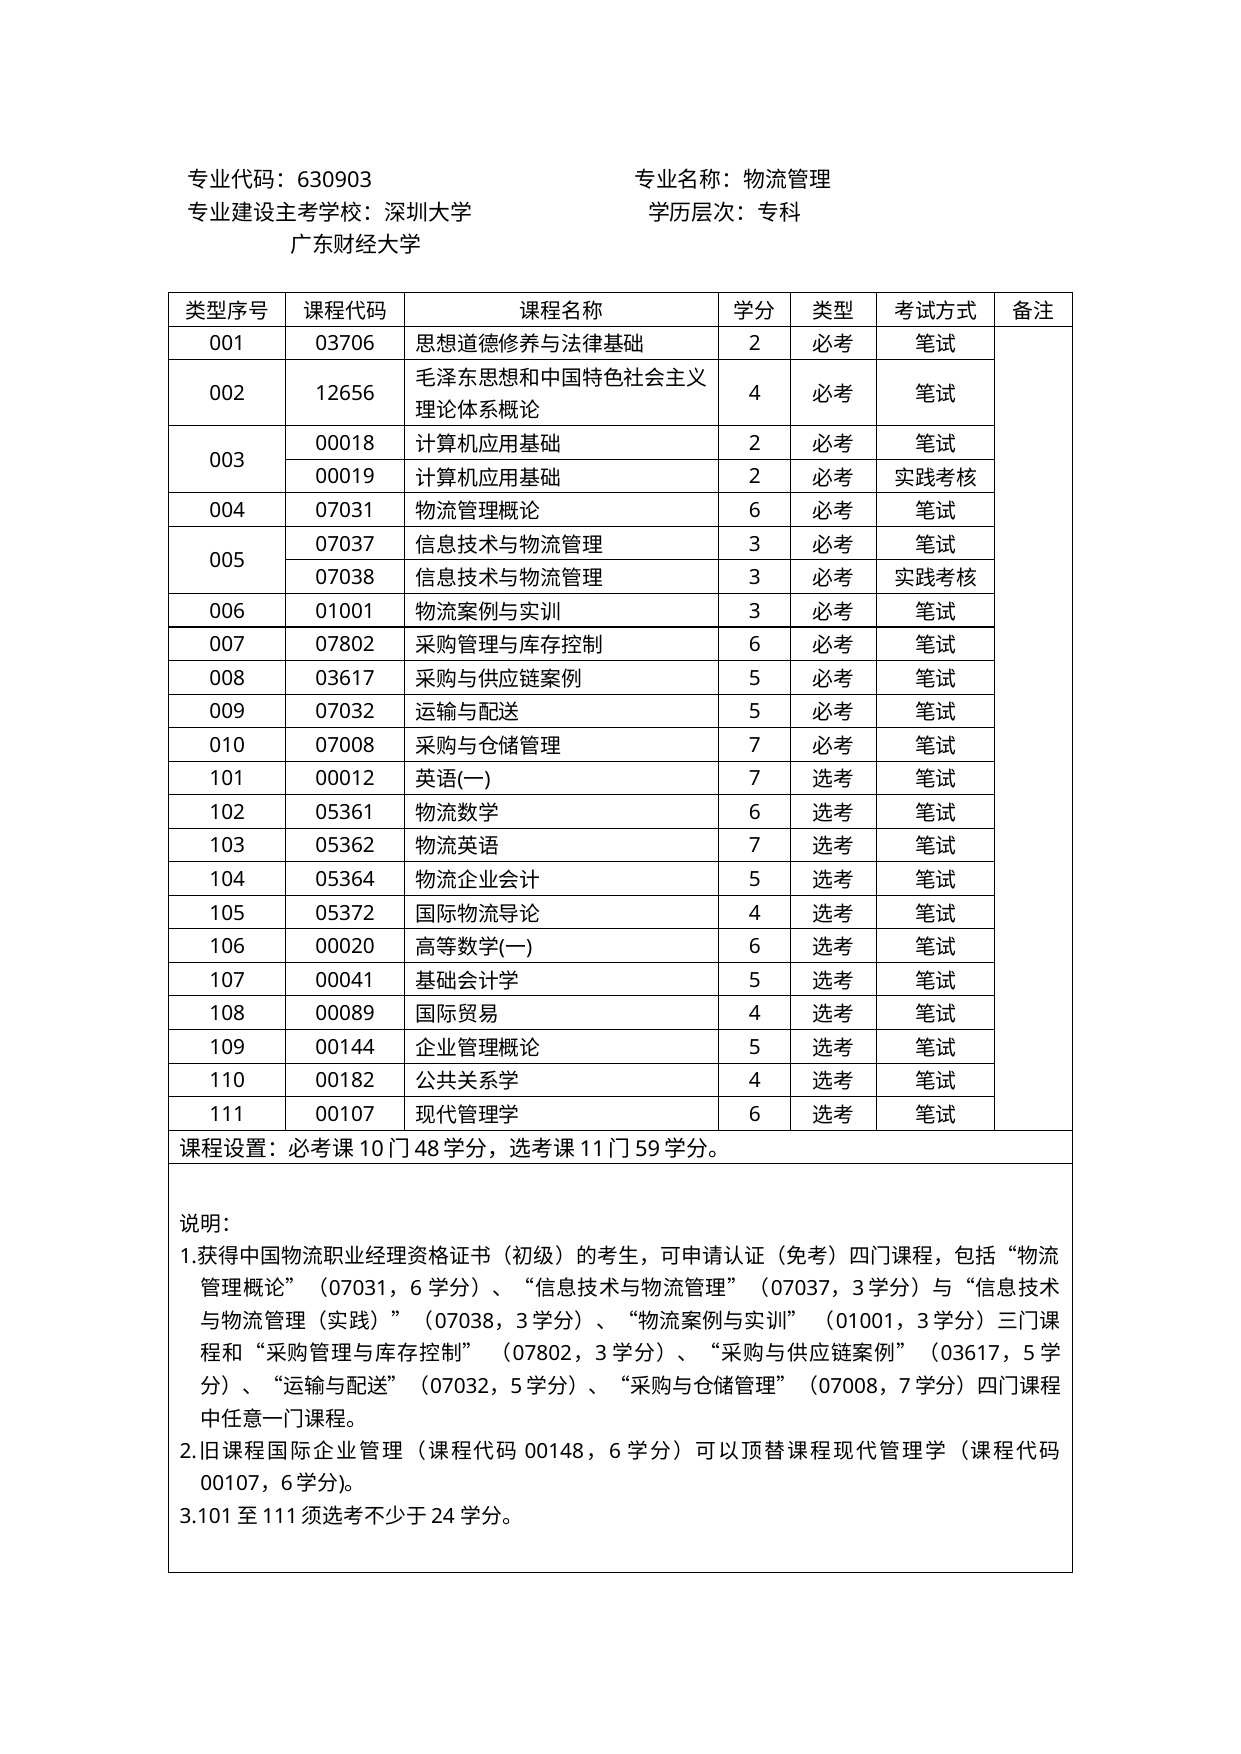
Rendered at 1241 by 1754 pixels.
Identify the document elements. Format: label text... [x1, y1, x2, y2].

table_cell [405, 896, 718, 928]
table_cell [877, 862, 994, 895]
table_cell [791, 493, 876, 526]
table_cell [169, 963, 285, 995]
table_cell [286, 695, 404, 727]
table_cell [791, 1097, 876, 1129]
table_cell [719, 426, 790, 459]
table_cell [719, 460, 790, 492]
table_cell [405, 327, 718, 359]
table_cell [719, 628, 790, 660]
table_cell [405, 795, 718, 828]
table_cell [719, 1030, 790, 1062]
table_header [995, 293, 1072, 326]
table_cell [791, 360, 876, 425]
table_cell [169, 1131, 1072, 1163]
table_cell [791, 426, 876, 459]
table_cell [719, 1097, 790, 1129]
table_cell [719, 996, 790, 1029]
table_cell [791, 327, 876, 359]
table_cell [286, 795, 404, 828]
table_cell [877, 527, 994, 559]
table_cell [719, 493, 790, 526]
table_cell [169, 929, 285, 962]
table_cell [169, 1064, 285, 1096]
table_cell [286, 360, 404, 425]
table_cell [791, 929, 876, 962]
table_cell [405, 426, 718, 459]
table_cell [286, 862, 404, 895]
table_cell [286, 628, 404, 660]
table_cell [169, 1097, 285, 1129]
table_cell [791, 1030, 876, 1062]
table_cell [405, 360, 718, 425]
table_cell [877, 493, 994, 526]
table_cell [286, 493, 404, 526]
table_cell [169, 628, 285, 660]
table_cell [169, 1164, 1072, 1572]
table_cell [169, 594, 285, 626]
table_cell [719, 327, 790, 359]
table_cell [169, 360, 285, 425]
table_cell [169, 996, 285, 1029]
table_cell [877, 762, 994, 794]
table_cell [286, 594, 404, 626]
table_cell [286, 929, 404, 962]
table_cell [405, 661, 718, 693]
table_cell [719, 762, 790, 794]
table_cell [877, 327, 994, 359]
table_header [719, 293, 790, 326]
text 广东财经大学 [187, 227, 1053, 259]
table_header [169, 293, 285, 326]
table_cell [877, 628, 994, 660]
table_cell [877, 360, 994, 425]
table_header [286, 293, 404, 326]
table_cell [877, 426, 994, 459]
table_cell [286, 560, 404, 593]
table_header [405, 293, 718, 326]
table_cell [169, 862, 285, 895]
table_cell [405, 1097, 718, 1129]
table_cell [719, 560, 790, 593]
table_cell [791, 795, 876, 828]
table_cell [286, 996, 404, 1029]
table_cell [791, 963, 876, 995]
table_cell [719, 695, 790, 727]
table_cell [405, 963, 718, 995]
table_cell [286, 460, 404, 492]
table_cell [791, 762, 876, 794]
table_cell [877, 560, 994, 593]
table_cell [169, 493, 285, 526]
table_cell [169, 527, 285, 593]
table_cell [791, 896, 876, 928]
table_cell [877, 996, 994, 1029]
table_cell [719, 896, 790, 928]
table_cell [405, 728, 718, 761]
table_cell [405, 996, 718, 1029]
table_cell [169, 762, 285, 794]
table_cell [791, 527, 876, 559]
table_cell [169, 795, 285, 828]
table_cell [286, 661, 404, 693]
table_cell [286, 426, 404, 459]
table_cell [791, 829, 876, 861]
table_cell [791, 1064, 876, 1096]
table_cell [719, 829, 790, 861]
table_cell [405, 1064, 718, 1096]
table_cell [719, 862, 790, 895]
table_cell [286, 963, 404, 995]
text 专业代码：630903 专业名称：物流管理 [187, 162, 1053, 194]
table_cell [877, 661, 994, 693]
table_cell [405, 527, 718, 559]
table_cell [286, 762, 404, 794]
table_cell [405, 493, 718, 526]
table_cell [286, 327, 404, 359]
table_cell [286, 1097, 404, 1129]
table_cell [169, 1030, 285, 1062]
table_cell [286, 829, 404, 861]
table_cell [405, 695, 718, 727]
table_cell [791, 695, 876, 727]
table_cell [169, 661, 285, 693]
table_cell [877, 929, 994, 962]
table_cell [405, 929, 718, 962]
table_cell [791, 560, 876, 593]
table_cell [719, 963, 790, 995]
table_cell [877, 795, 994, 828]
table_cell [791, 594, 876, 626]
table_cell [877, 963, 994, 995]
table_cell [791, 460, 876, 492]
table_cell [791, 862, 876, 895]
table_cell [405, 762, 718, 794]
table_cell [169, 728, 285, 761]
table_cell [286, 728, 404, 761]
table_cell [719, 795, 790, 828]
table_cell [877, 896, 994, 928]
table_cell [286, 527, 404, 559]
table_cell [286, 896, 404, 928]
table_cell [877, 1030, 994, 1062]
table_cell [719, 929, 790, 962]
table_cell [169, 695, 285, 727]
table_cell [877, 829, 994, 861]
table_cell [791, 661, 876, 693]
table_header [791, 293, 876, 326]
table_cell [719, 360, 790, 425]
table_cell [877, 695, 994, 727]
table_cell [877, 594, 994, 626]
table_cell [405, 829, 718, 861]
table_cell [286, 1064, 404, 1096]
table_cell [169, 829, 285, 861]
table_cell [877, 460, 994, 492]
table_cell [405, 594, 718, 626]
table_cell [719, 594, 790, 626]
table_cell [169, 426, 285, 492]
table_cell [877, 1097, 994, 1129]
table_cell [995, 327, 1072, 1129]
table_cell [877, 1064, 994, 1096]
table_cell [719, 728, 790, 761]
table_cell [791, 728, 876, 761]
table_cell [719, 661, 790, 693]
text 专业建设主考学校：深圳大学 学历层次：专科 [187, 194, 1053, 227]
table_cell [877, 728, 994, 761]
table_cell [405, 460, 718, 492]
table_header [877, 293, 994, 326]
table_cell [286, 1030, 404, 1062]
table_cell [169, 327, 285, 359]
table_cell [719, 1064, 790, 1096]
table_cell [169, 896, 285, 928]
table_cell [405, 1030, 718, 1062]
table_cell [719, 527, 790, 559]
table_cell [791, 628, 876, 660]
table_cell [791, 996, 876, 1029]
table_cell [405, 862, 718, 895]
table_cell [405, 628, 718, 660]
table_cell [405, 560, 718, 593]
